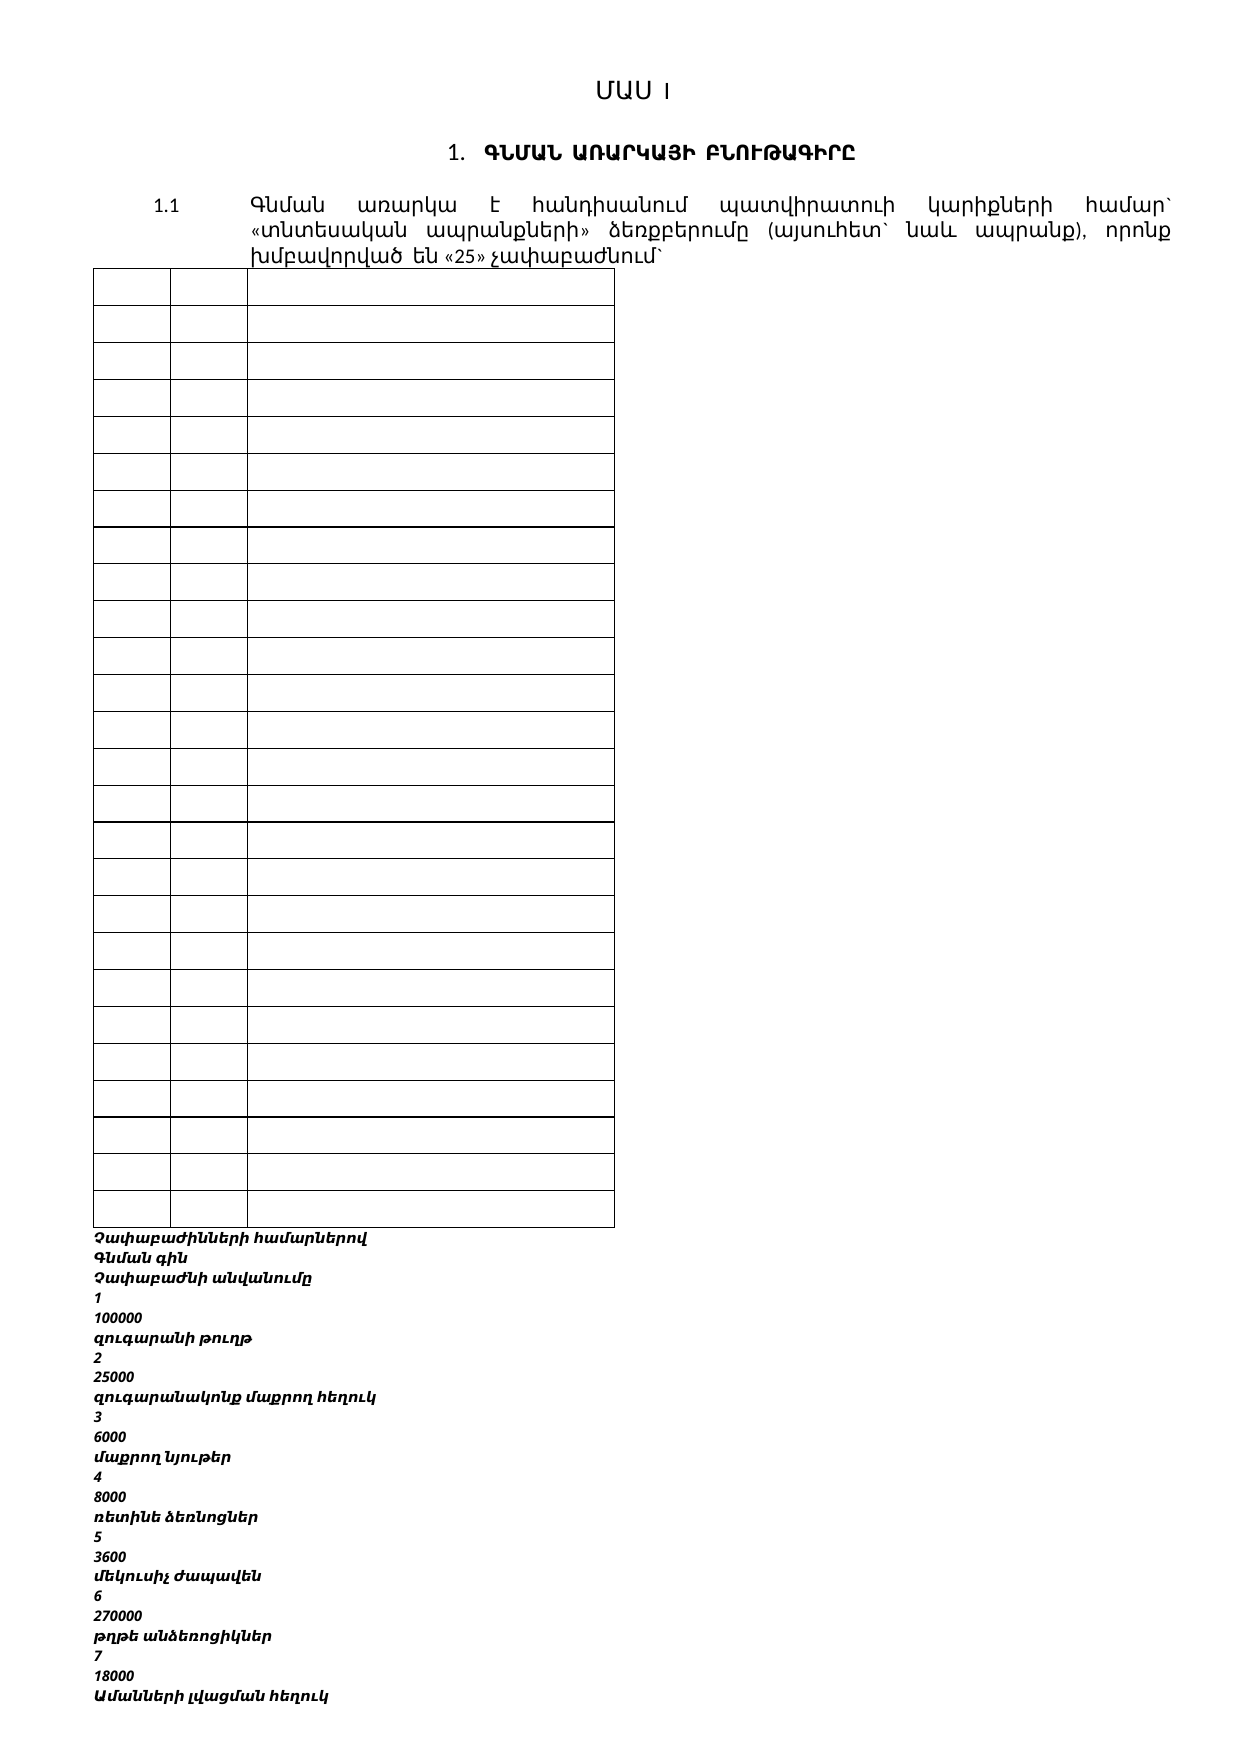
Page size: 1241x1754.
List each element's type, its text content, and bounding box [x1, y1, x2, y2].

list ԳՆՄԱՆ ԱՌԱՐԿԱՅԻ ԲՆՈՒԹԱԳԻՐԸ [131, 136, 1171, 167]
text ՄԱՍ I [94, 75, 1171, 106]
subtitle Գնման առարկա է հանդիսանում պատվիրատուի կարիքների համար` «տնտեսական ապրանքների» ձեռքբերումը (այսուհետ` նաև ապրանք), որոնք խմբավորված են «25» չափաբաժնում` [153, 192, 1171, 268]
